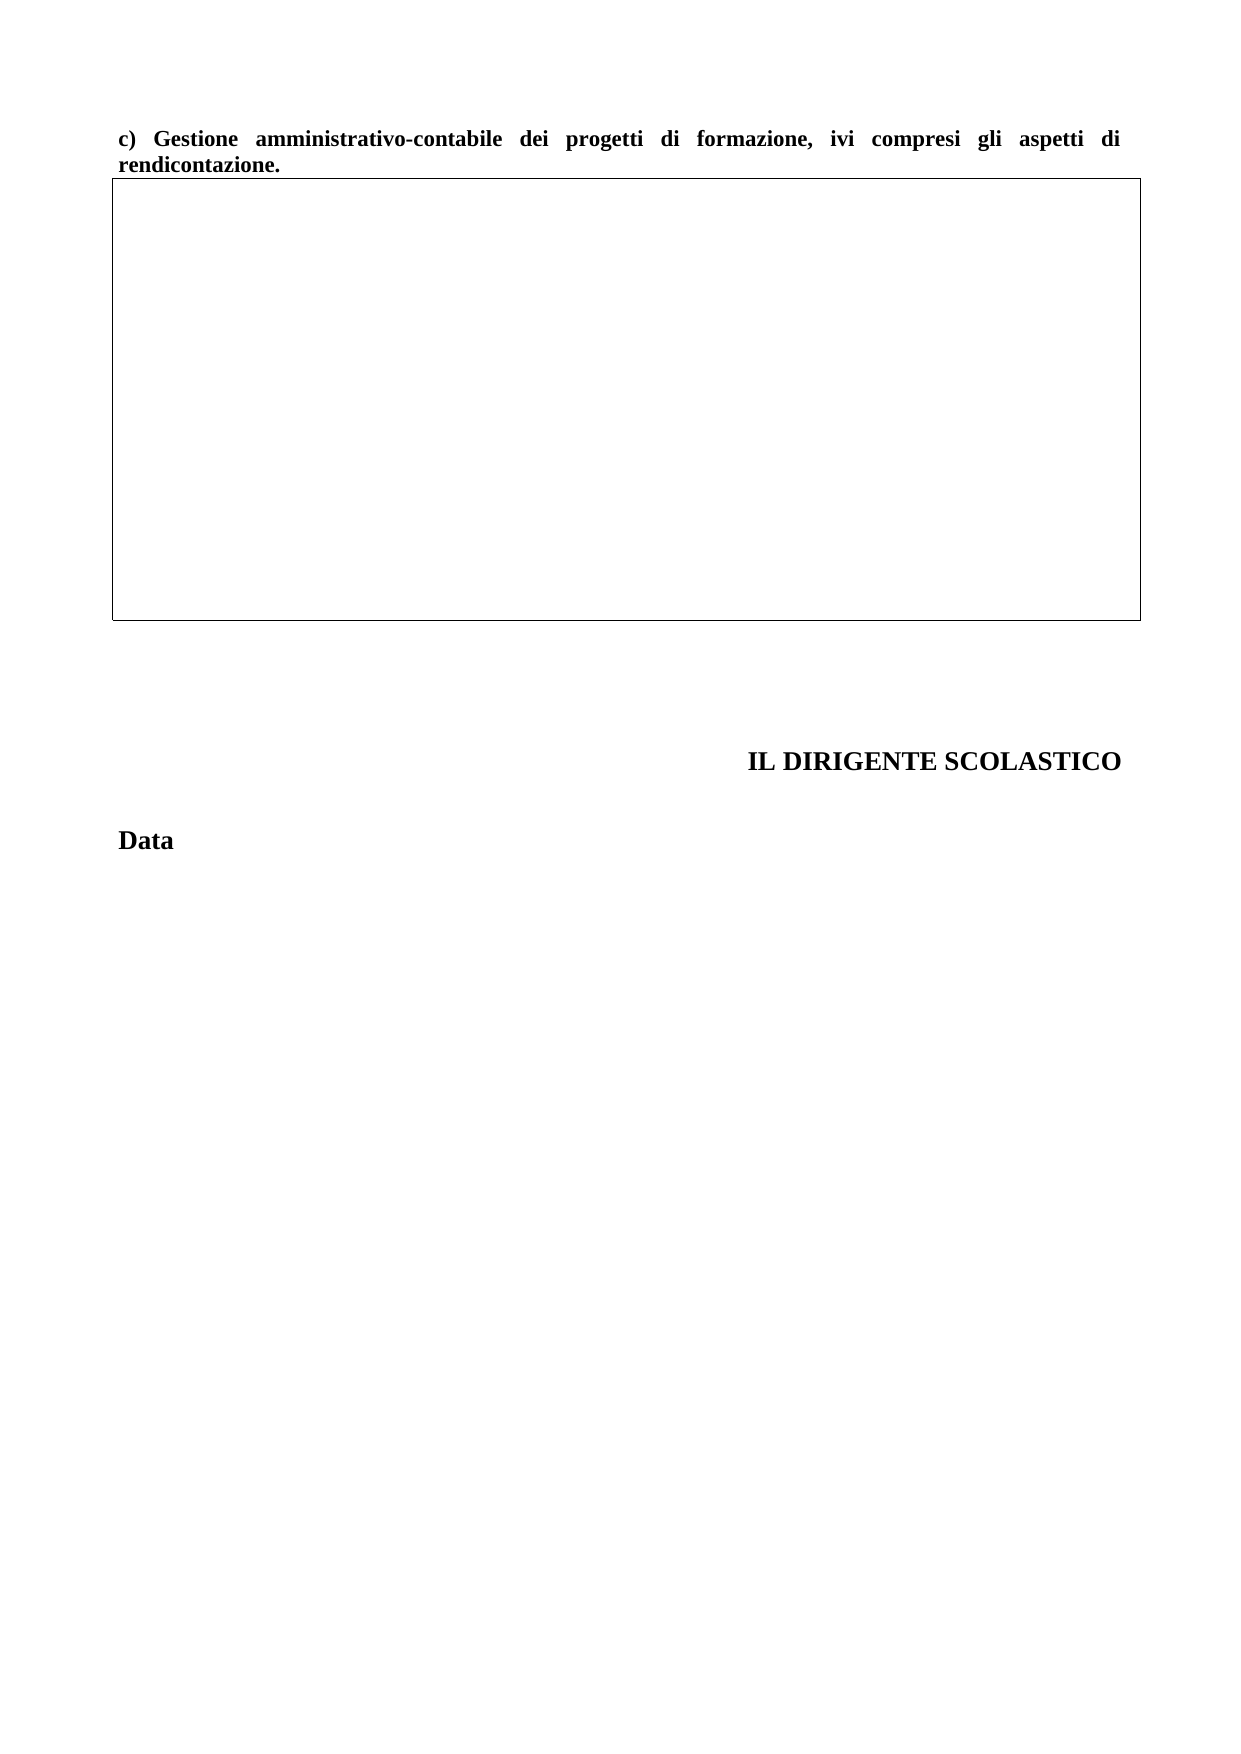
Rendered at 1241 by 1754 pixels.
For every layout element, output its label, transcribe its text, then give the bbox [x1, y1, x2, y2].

text IL DIRIGENTE SCOLASTICO [118, 745, 1122, 776]
table_header [113, 179, 1140, 619]
text Data [118, 824, 1122, 856]
text c) Gestione amministrativo-contabile dei progetti di formazione, ivi compresi gli aspetti di rendicontazione. [118, 125, 1122, 178]
